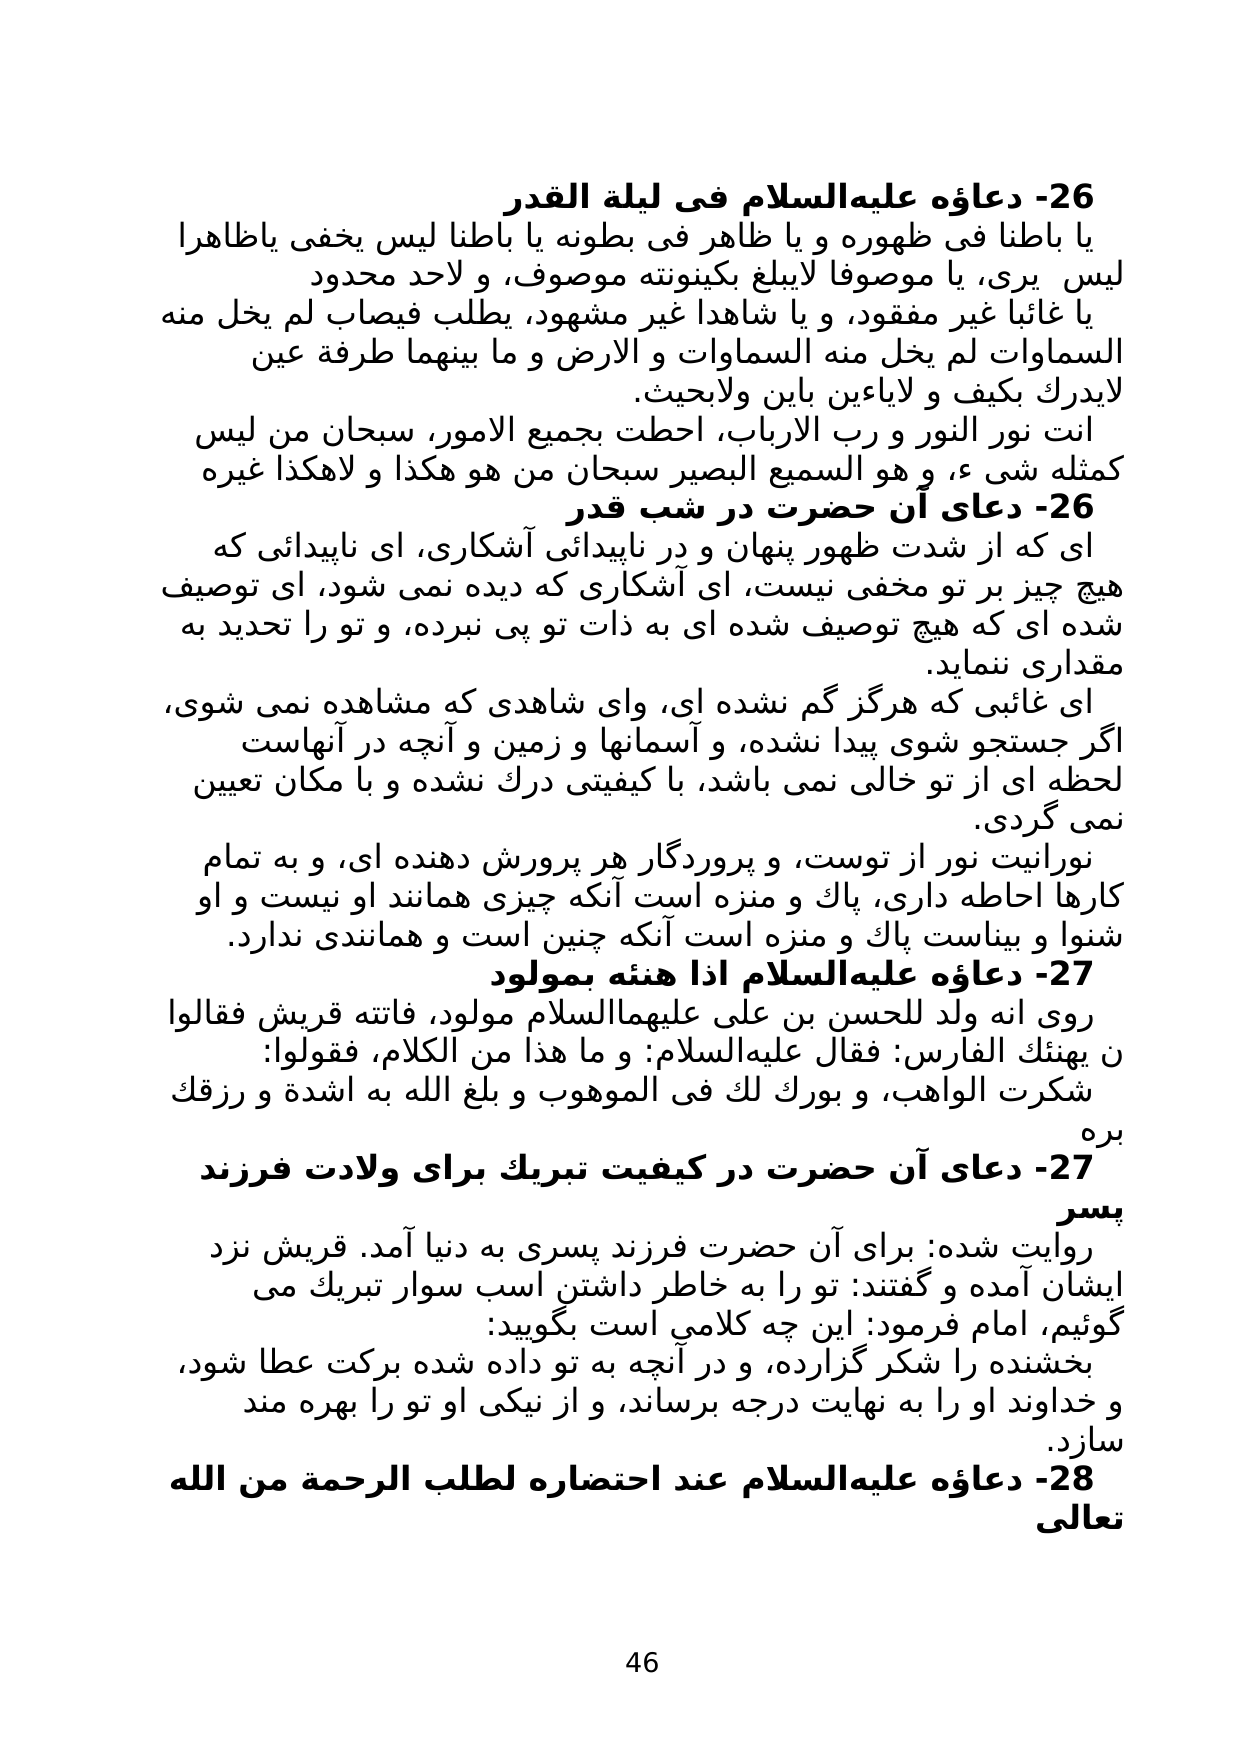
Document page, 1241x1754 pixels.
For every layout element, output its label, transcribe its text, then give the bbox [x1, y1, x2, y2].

text 27- دعاؤه عليه‌السلام اذا هنئه بمولود [159, 954, 1125, 993]
text شكرت الواهب، و بورك لك فى الموهوب و بلغ الله به اشدة و رزقك بره [159, 1071, 1125, 1148]
text بخشنده را شكر گزارده، و در آنچه به تو داده شده بركت عطا شود، و خداوند او را به نهايت درجه برساند، و از نيكى او تو را بهره مند سازد. [159, 1343, 1125, 1459]
text اى كه از شدت ظهور پنهان و در ناپيدائى آشكارى، اى ناپيدائى كه هيچ چيز بر تو مخفى نيست، اى آشكارى كه ديده نمى شود، اى توصيف شده اى كه هيچ توصيف شده اى به ذات تو پى نبرده، و تو را تحديد به مقدارى ننمايد. [159, 527, 1125, 682]
text 26- دعاؤه عليه‌السلام فى ليلة القدر [159, 177, 1125, 216]
text اى غائبى كه هرگز گم نشده اى، واى شاهدى كه مشاهده نمى شوى، اگر جستجو شوى پيدا نشده، و آسمانها و زمين و آنچه در آنهاست لحظه اى از تو خالى نمى باشد، با كيفيتى درك نشده و با مكان تعيين نمى گردى. [159, 682, 1125, 838]
text نورانيت نور از توست، و پروردگار هر پرورش دهنده اى، و به تمام كارها احاطه دارى، پاك و منزه است آنكه چيزى همانند او نيست و او شنوا و بيناست پاك و منزه است آنكه چنين است و همانندى ندارد. [159, 838, 1125, 954]
text 28- دعاؤه عليه‌السلام عند احتضاره لطلب الرحمة من الله تعالى [159, 1459, 1125, 1537]
text 27- دعاى آن حضرت در كيفيت تبريك براى ولادت فرزند پسر [159, 1148, 1125, 1226]
text 26- دعاى آن حضرت در شب قدر [159, 488, 1125, 527]
text يا باطنا فى ظهوره و يا ظاهر فى بطونه يا باطنا ليس يخفى ياظاهرا ليس ‍ يرى، يا موصوفا لايبلغ بكينونته موصوف، و لاحد محدود [159, 216, 1125, 294]
text يا غائبا غير مفقود، و يا شاهدا غير مشهود، يطلب فيصاب لم يخل منه السماوات لم يخل منه السماوات و الارض و ما بينهما طرفة عين لايدرك بكيف و لاياءين باين ولابحيث. [159, 294, 1125, 410]
text روى انه ولد للحسن بن على عليهما‌السلام مولود، فاتته قريش فقالوا ن يهنئك الفارس: فقال عليه‌السلام: و ما هذا من الكلام، فقولوا: [159, 993, 1125, 1071]
text انت نور النور و رب الارباب، احطت بجميع الامور، سبحان من ليس كمثله شى ء، و هو السميع البصير سبحان من هو هكذا و لاهكذا غيره [159, 410, 1125, 488]
text روايت شده: براى آن حضرت فرزند پسرى به دنيا آمد. قريش نزد ايشان آمده و گفتند: تو را به خاطر داشتن اسب سوار تبريك مى گوئيم، امام فرمود: اين چه كلامى است بگوييد: [159, 1226, 1125, 1343]
